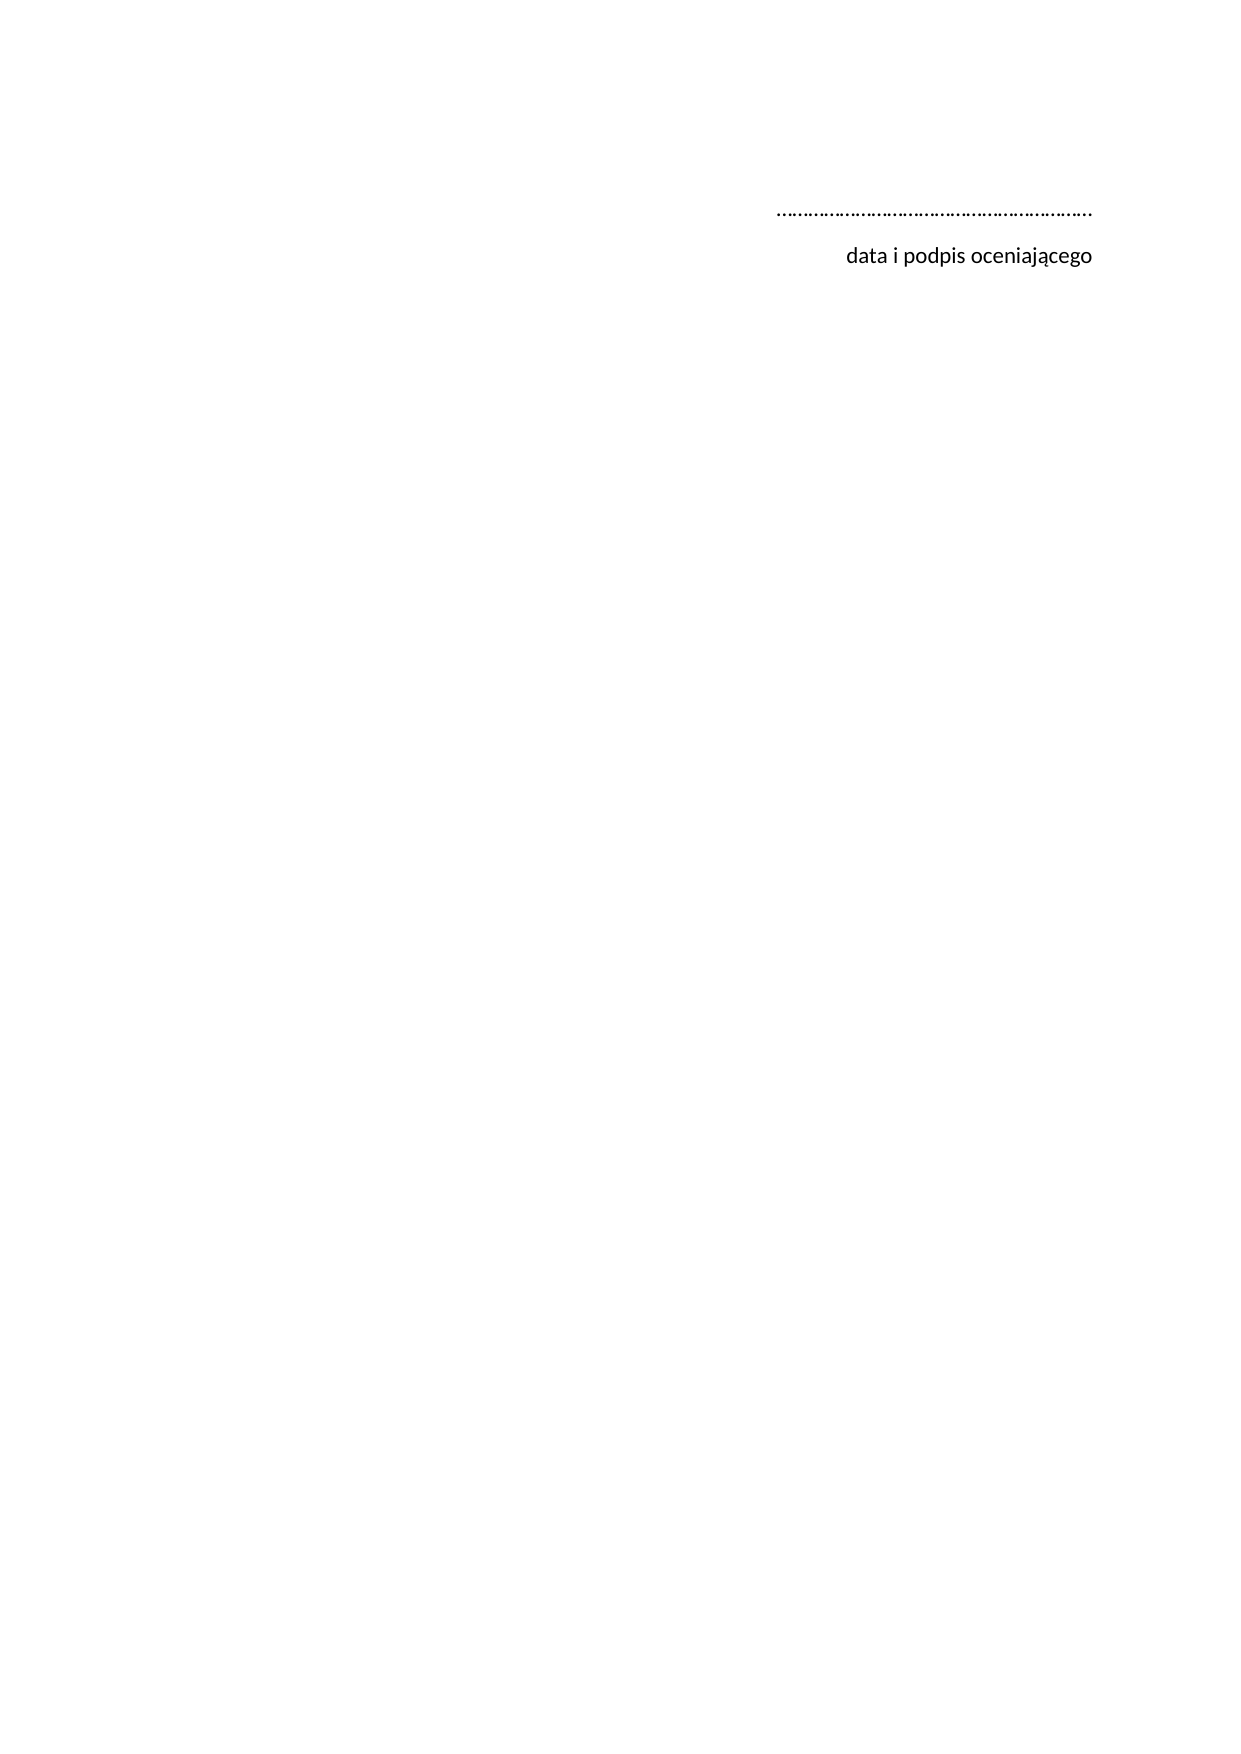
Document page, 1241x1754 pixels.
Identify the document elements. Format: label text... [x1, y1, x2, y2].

text data i podpis oceniającego [148, 241, 1093, 269]
text …………………………………………………… [148, 194, 1093, 222]
